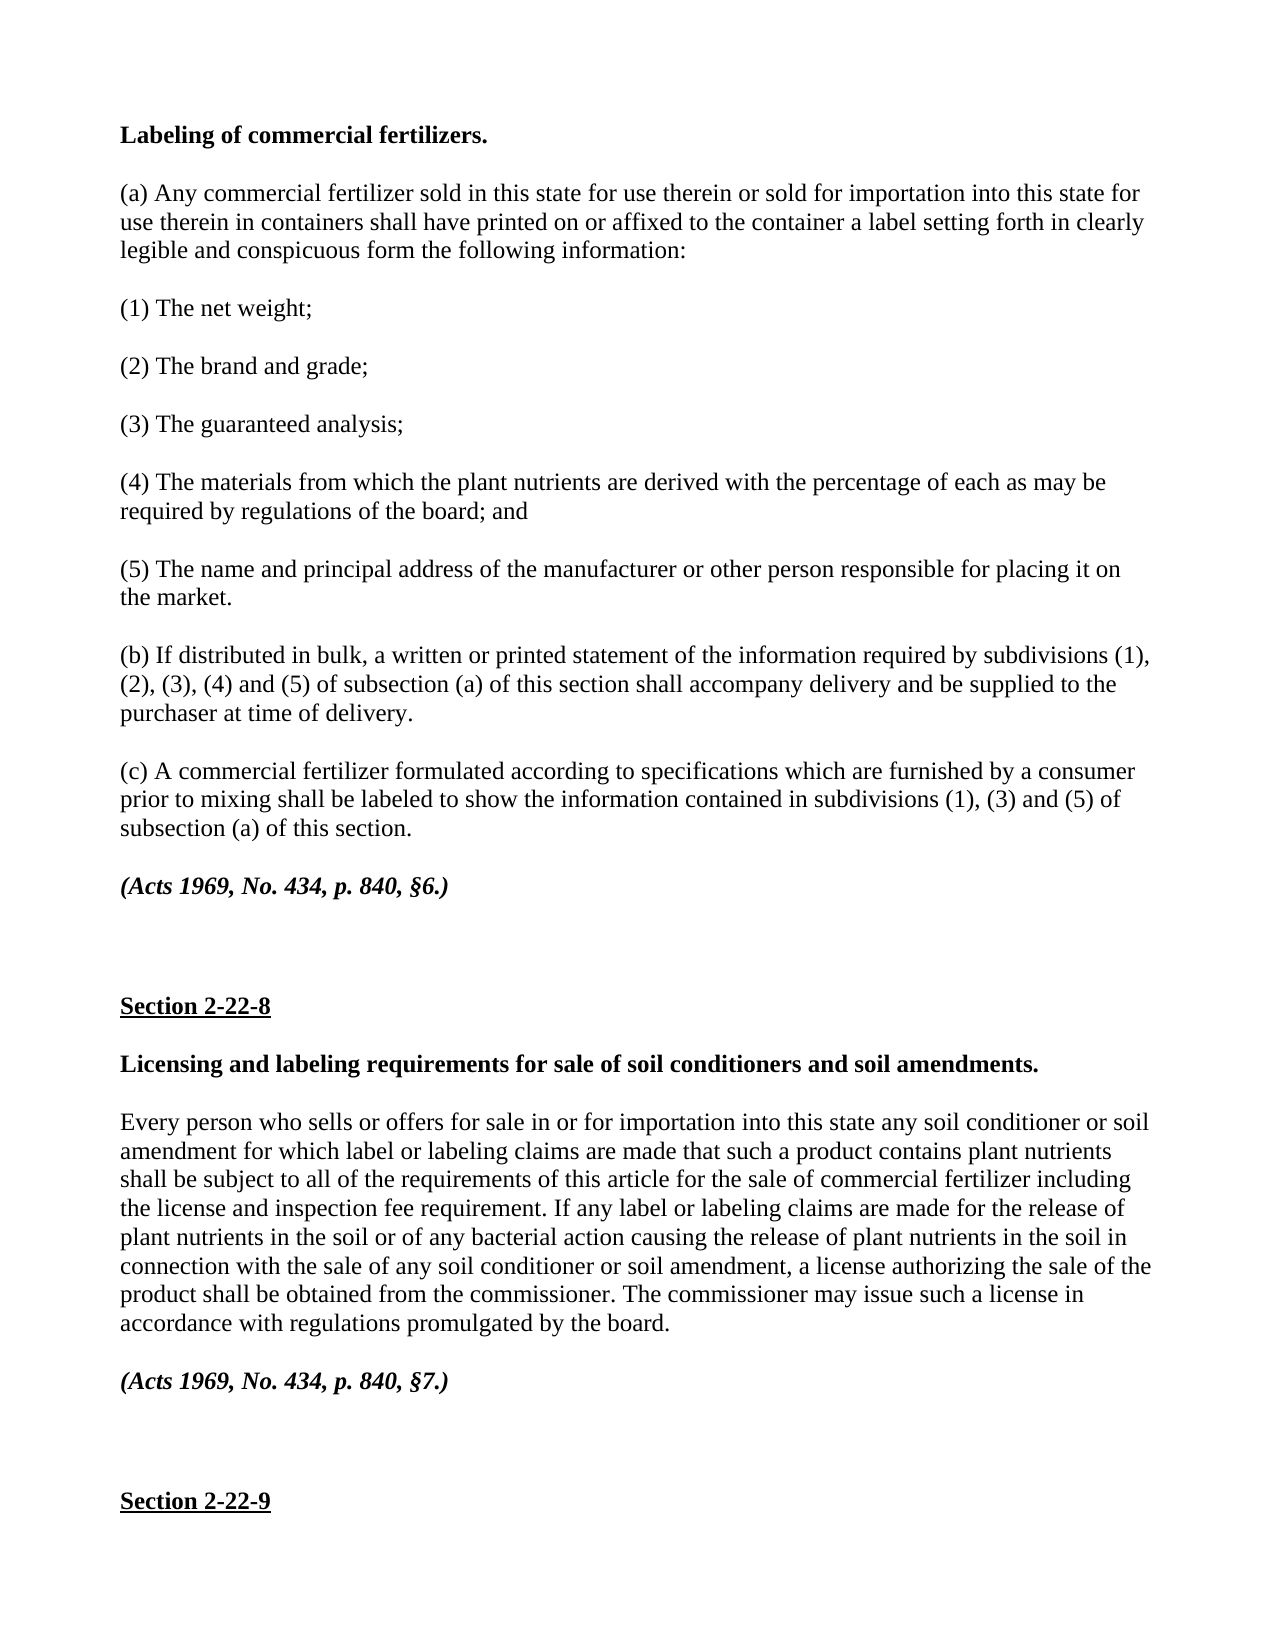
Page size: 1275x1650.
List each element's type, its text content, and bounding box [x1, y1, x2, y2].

text (2) The brand and grade; [120, 351, 1155, 380]
subtitle (Acts 1969, No. 434, p. 840, §7.) [120, 1366, 1155, 1395]
text Every person who sells or offers for sale in or for importation into this state any soil conditioner or soil amendment for which label or labeling claims are made that such a product contains plant nutrients shall be subject to all of the requirements of this article for the sale of commercial fertilizer including the license and inspection fee requirement. If any label or labeling claims are made for the release of plant nutrients in the soil or of any bacterial action causing the release of plant nutrients in the soil in connection with the sale of any soil conditioner or soil amendment, a license authorizing the sale of the product shall be obtained from the commissioner. The commissioner may issue such a license in accordance with regulations promulgated by the board. [120, 1107, 1155, 1337]
subtitle Labeling of commercial fertilizers. [120, 120, 1155, 149]
text (a) Any commercial fertilizer sold in this state for use therein or sold for importation into this state for use therein in containers shall have printed on or affixed to the container a label setting forth in clearly legible and conspicuous form the following information: [120, 178, 1155, 264]
text (4) The materials from which the plant nutrients are derived with the percentage of each as may be required by regulations of the board; and [120, 467, 1155, 524]
subtitle Section 2-22-9 [120, 1486, 1155, 1515]
text (c) A commercial fertilizer formulated according to specifications which are furnished by a consumer prior to mixing shall be labeled to show the information contained in subdivisions (1), (3) and (5) of subsection (a) of this section. [120, 756, 1155, 842]
subtitle Licensing and labeling requirements for sale of soil conditioners and soil amendments. [120, 1049, 1155, 1078]
text (1) The net weight; [120, 293, 1155, 322]
subtitle (Acts 1969, No. 434, p. 840, §6.) [120, 871, 1155, 900]
subtitle Section 2-22-8 [120, 991, 1155, 1020]
text (b) If distributed in bulk, a written or printed statement of the information required by subdivisions (1), (2), (3), (4) and (5) of subsection (a) of this section shall accompany delivery and be supplied to the purchaser at time of delivery. [120, 640, 1155, 727]
text (5) The name and principal address of the manufacturer or other person responsible for placing it on the market. [120, 554, 1155, 611]
text (3) The guaranteed analysis; [120, 409, 1155, 438]
